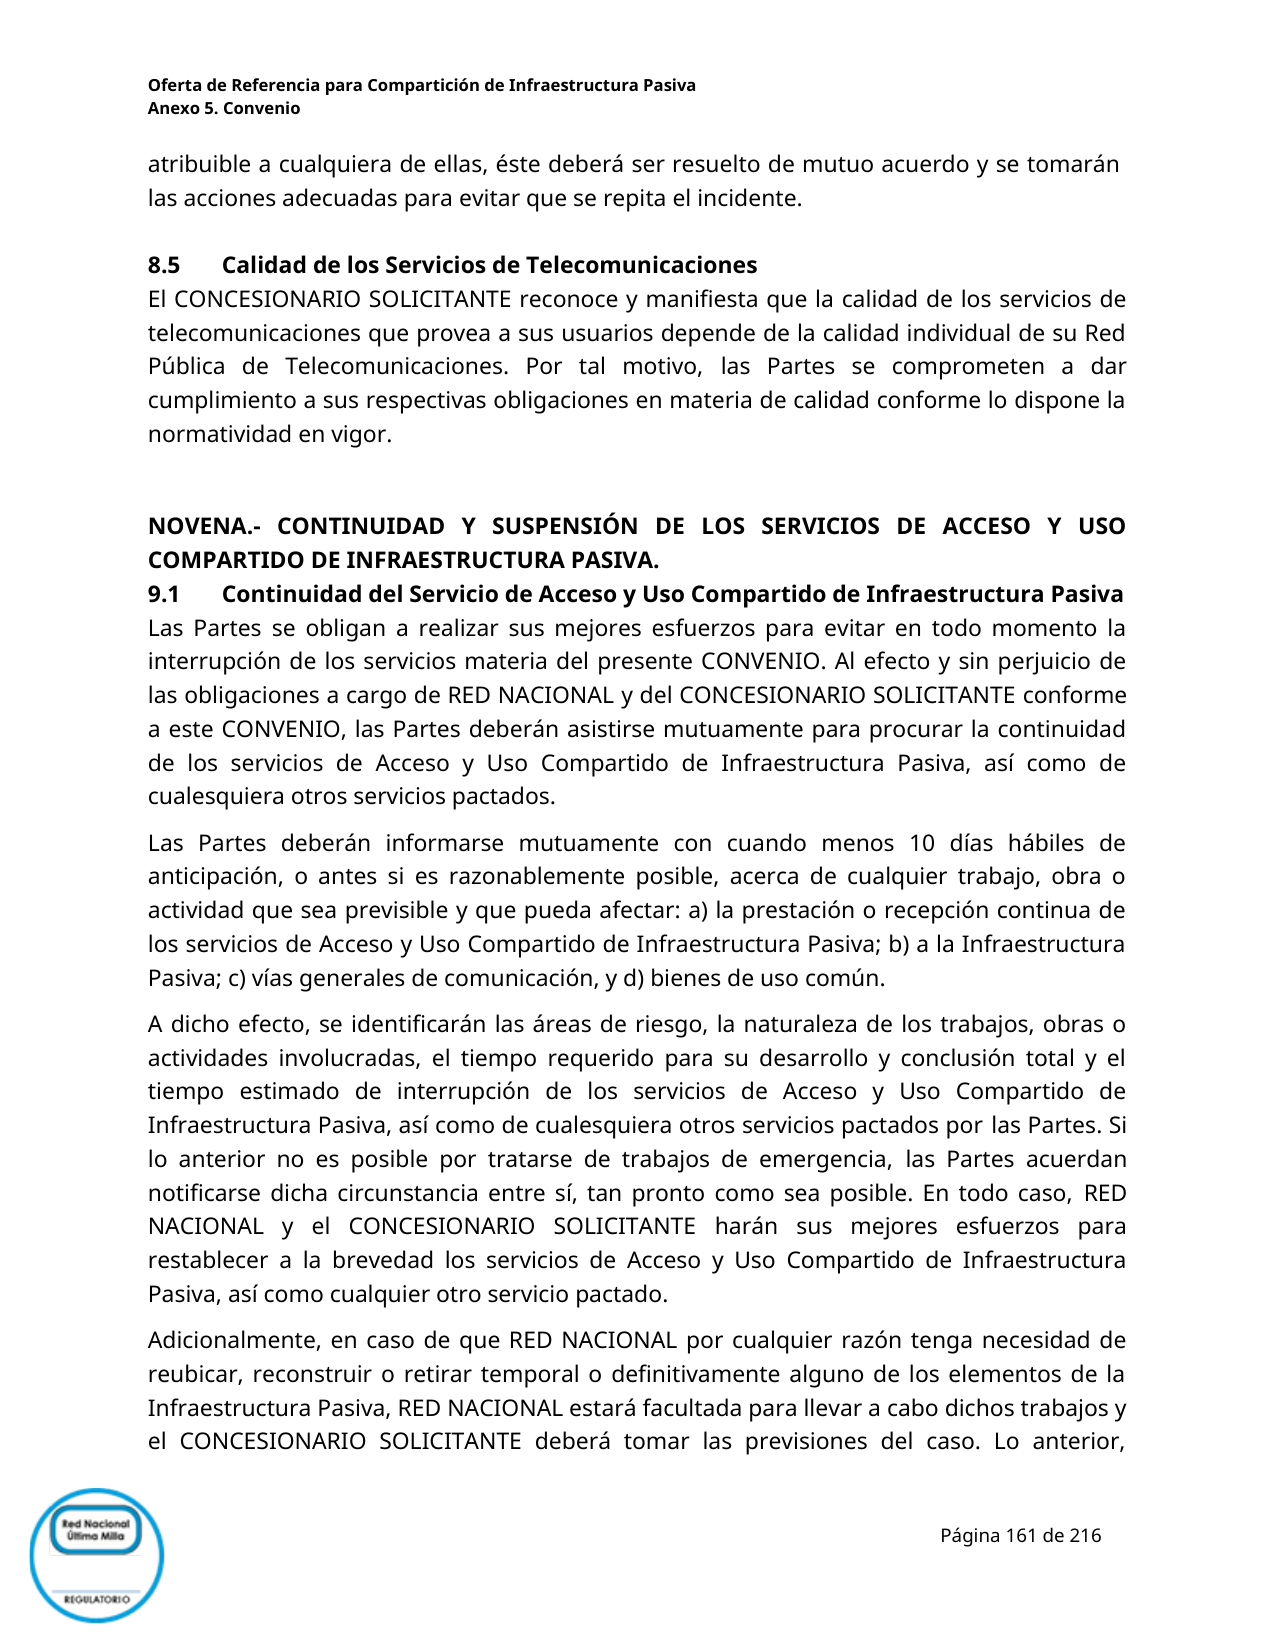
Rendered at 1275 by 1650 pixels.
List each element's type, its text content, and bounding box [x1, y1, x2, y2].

text El CONCESIONARIO SOLICITANTE reconoce y manifiesta que la calidad de los servicios de telecomunicaciones que provea a sus usuarios depende de la calidad individual de su Red Pública de Telecomunicaciones. Por tal motivo, las Partes se comprometen a dar cumplimiento a sus respectivas obligaciones en materia de calidad conforme lo dispone la normatividad en vigor. [148, 283, 1127, 449]
text 8.5 Calidad de los Servicios de Telecomunicaciones [148, 249, 1127, 280]
text 9.1 Continuidad del Servicio de Acceso y Uso Compartido de Infraestructura Pasiva [148, 578, 1127, 609]
subtitle NOVENA.- CONTINUIDAD Y SUSPENSIÓN DE LOS SERVICIOS DE ACCESO Y USO COMPARTIDO DE INFRAESTRUCTURA PASIVA. [148, 510, 1127, 575]
picture [29, 1488, 166, 1625]
text A dicho efecto, se identificarán las áreas de riesgo, la naturaleza de los trabajos, obras o actividades involucradas, el tiempo requerido para su desarrollo y conclusión total y el tiempo estimado de interrupción de los servicios de Acceso y Uso Compartido de Infraestructura Pasiva, así como de cualesquiera otros servicios pactados por las Partes. Si lo anterior no es posible por tratarse de trabajos de emergencia, las Partes acuerdan notificarse dicha circunstancia entre sí, tan pronto como sea posible. En todo caso, RED NACIONAL y el CONCESIONARIO SOLICITANTE harán sus mejores esfuerzos para restablecer a la brevedad los servicios de Acceso y Uso Compartido de Infraestructura Pasiva, así como cualquier otro servicio pactado. [148, 1008, 1127, 1309]
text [148, 148, 1122, 213]
text Las Partes deberán informarse mutuamente con cuando menos 10 días hábiles de anticipación, o antes si es razonablemente posible, acerca de cualquier trabajo, obra o actividad que sea previsible y que pueda afectar: a) la prestación o recepción continua de los servicios de Acceso y Uso Compartido de Infraestructura Pasiva; b) a la Infraestructura Pasiva; c) vías generales de comunicación, y d) bienes de uso común. [148, 826, 1127, 993]
picture [29, 1488, 93, 1551]
picture [34, 1493, 159, 1618]
text Las Partes se obligan a realizar sus mejores esfuerzos para evitar en todo momento la interrupción de los servicios materia del presente CONVENIO. Al efecto y sin perjuicio de las obligaciones a cargo de RED NACIONAL y del CONCESIONARIO SOLICITANTE conforme a este CONVENIO, las Partes deberán asistirse mutuamente para procurar la continuidad de los servicios de Acceso y Uso Compartido de Infraestructura Pasiva, así como de cualesquiera otros servicios pactados. [148, 611, 1127, 811]
